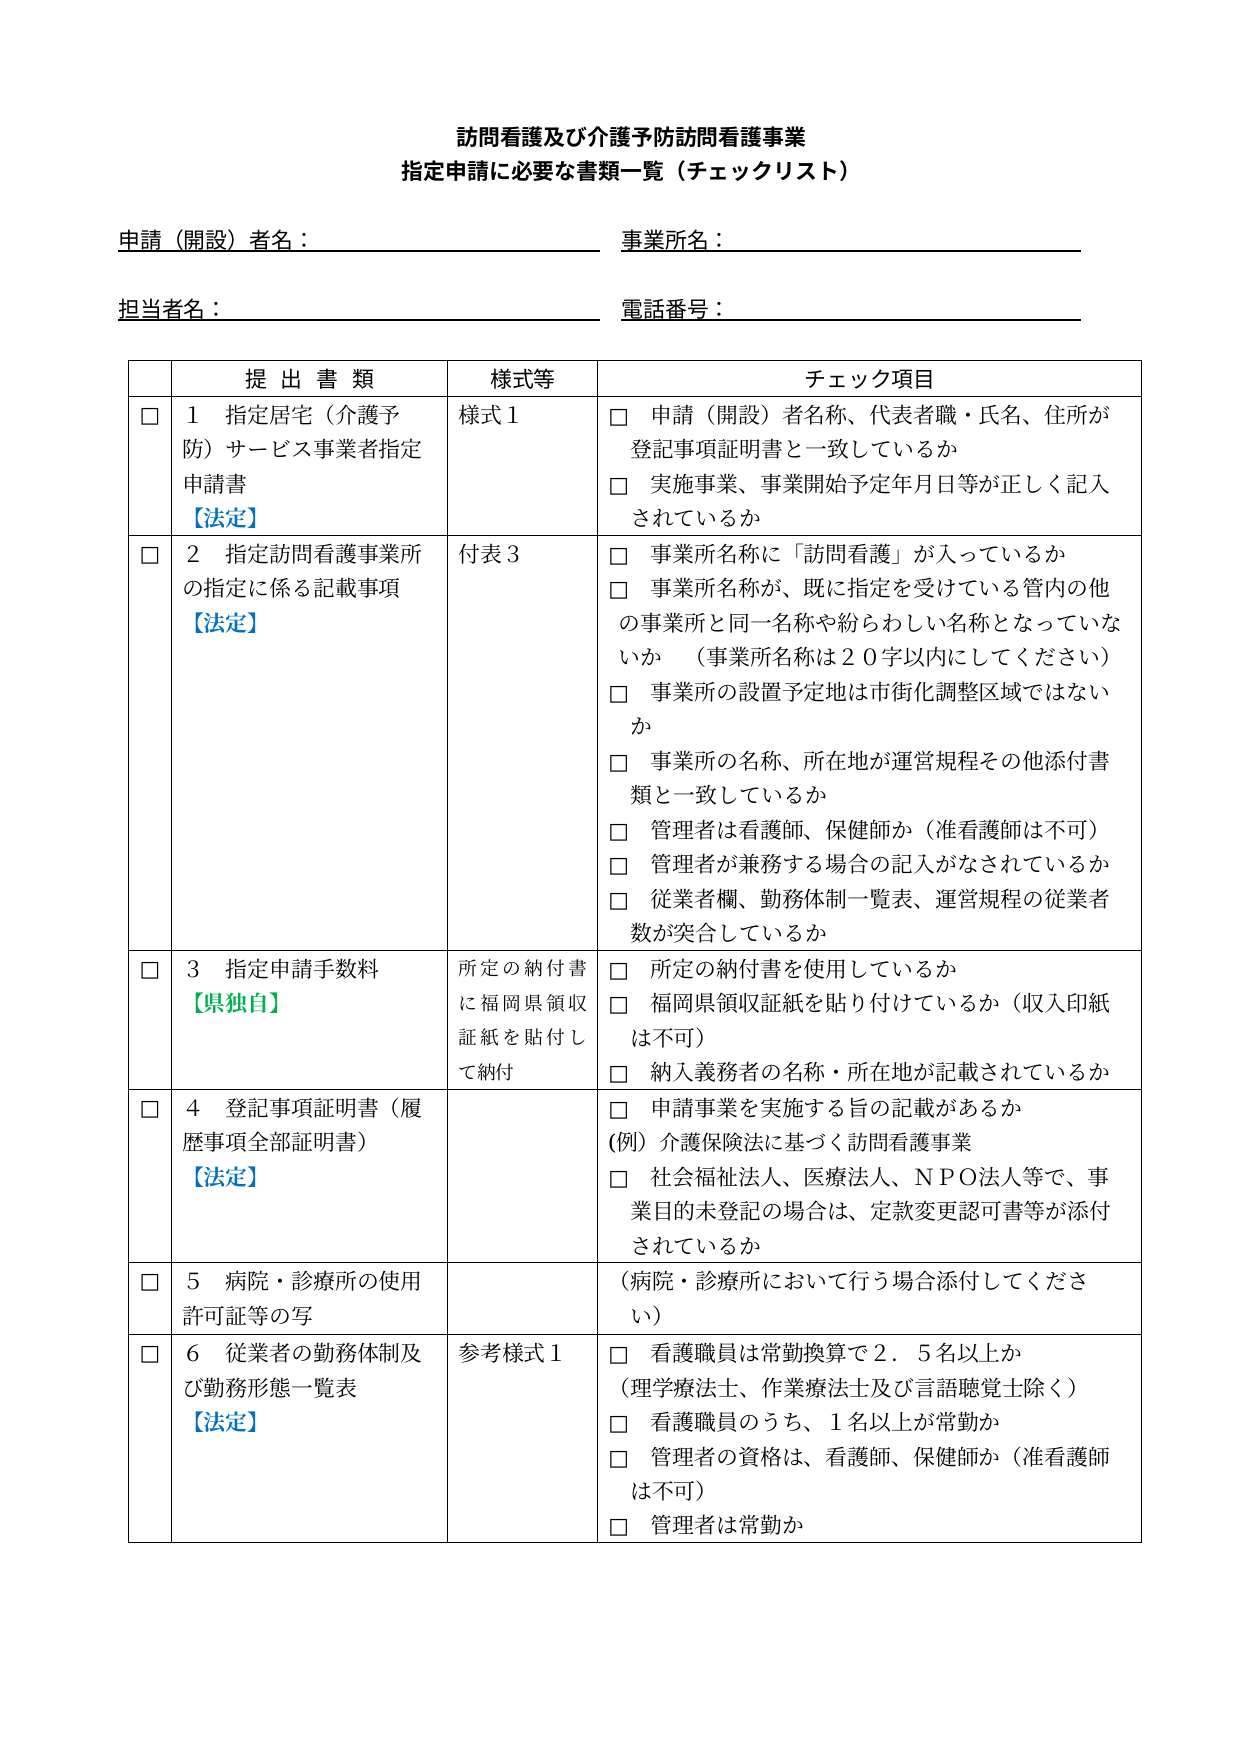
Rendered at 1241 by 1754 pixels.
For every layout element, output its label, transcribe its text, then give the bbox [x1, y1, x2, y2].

table_cell □ 事業所名称に「訪問看護」が入っているか □ 事業所名称が、既に指定を受けている管内の他の事業所と同一名称や紛らわしい名称となっていないか （事業所名称は２０字以内にしてください） □ 事業所の設置予定地は市街化調整区域ではないか □ 事業所の名称、所在地が運営規程その他添付書類と一致しているか □ 管理者は看護師、保健師か（准看護師は不可） □ 管理者が兼務する場合の記入がなされているか □ 従業者欄、勤務体制一覧表、運営規程の従業者数が突合しているか [598, 536, 1141, 949]
table_cell ２ 指定訪問看護事業所の指定に係る記載事項 【法定】 [172, 536, 447, 949]
text 担当者名： 電話番号： [118, 291, 1122, 325]
table_cell □ [129, 951, 171, 1088]
table_header チェック項目 [598, 361, 1141, 396]
table_cell □ [129, 397, 171, 535]
table_cell [448, 1263, 597, 1334]
table_cell 様式１ [448, 397, 597, 535]
table_cell □ 申請事業を実施する旨の記載があるか (例）介護保険法に基づく訪問看護事業 □ 社会福祉法人、医療法人、ＮＰＯ法人等で、事業目的未登記の場合は、定款変更認可書等が添付されているか [598, 1090, 1141, 1262]
table_cell □ [129, 1090, 171, 1262]
table_cell □ [129, 1263, 171, 1334]
table_cell 付表３ [448, 536, 597, 949]
table_cell □ 看護職員は常勤換算で２．５名以上か （理学療法士、作業療法士及び言語聴覚士除く） □ 看護職員のうち、１名以上が常勤か □ 管理者の資格は、看護師、保健師か（准看護師は不可） □ 管理者は常勤か [598, 1335, 1141, 1542]
table_cell □ [129, 1335, 171, 1542]
table_cell [448, 1090, 597, 1262]
table_cell 所定の納付書に福岡県領収証紙を貼付して納付 [448, 951, 597, 1088]
table_cell □ 所定の納付書を使用しているか □ 福岡県領収証紙を貼り付けているか（収入印紙は不可） □ 納入義務者の名称・所在地が記載されているか [598, 951, 1141, 1088]
table_cell （病院・診療所において行う場合添付してください） [598, 1263, 1141, 1334]
table_header [129, 361, 171, 396]
table_cell 参考様式１ [448, 1335, 597, 1542]
table_header 提出書類 [172, 361, 447, 396]
table_header 様式等 [448, 361, 597, 396]
table_cell ３ 指定申請手数料 【県独自】 [172, 951, 447, 1088]
table_cell ５ 病院・診療所の使用許可証等の写 [172, 1263, 447, 1334]
table_cell ６ 従業者の勤務体制及び勤務形態一覧表 【法定】 [172, 1335, 447, 1542]
text 訪問看護及び介護予防訪問看護事業 [140, 118, 1122, 153]
table_cell １ 指定居宅（介護予防）サービス事業者指定申請書 【法定】 [172, 397, 447, 535]
table_cell □ [129, 536, 171, 949]
table_cell ４ 登記事項証明書（履歴事項全部証明書） 【法定】 [172, 1090, 447, 1262]
table_cell □ 申請（開設）者名称、代表者職・氏名、住所が登記事項証明書と一致しているか □ 実施事業、事業開始予定年月日等が正しく記入されているか [598, 397, 1141, 535]
text 申請（開設）者名： 事業所名： [118, 222, 1122, 256]
text 指定申請に必要な書類一覧（チェックリスト） [140, 153, 1122, 187]
